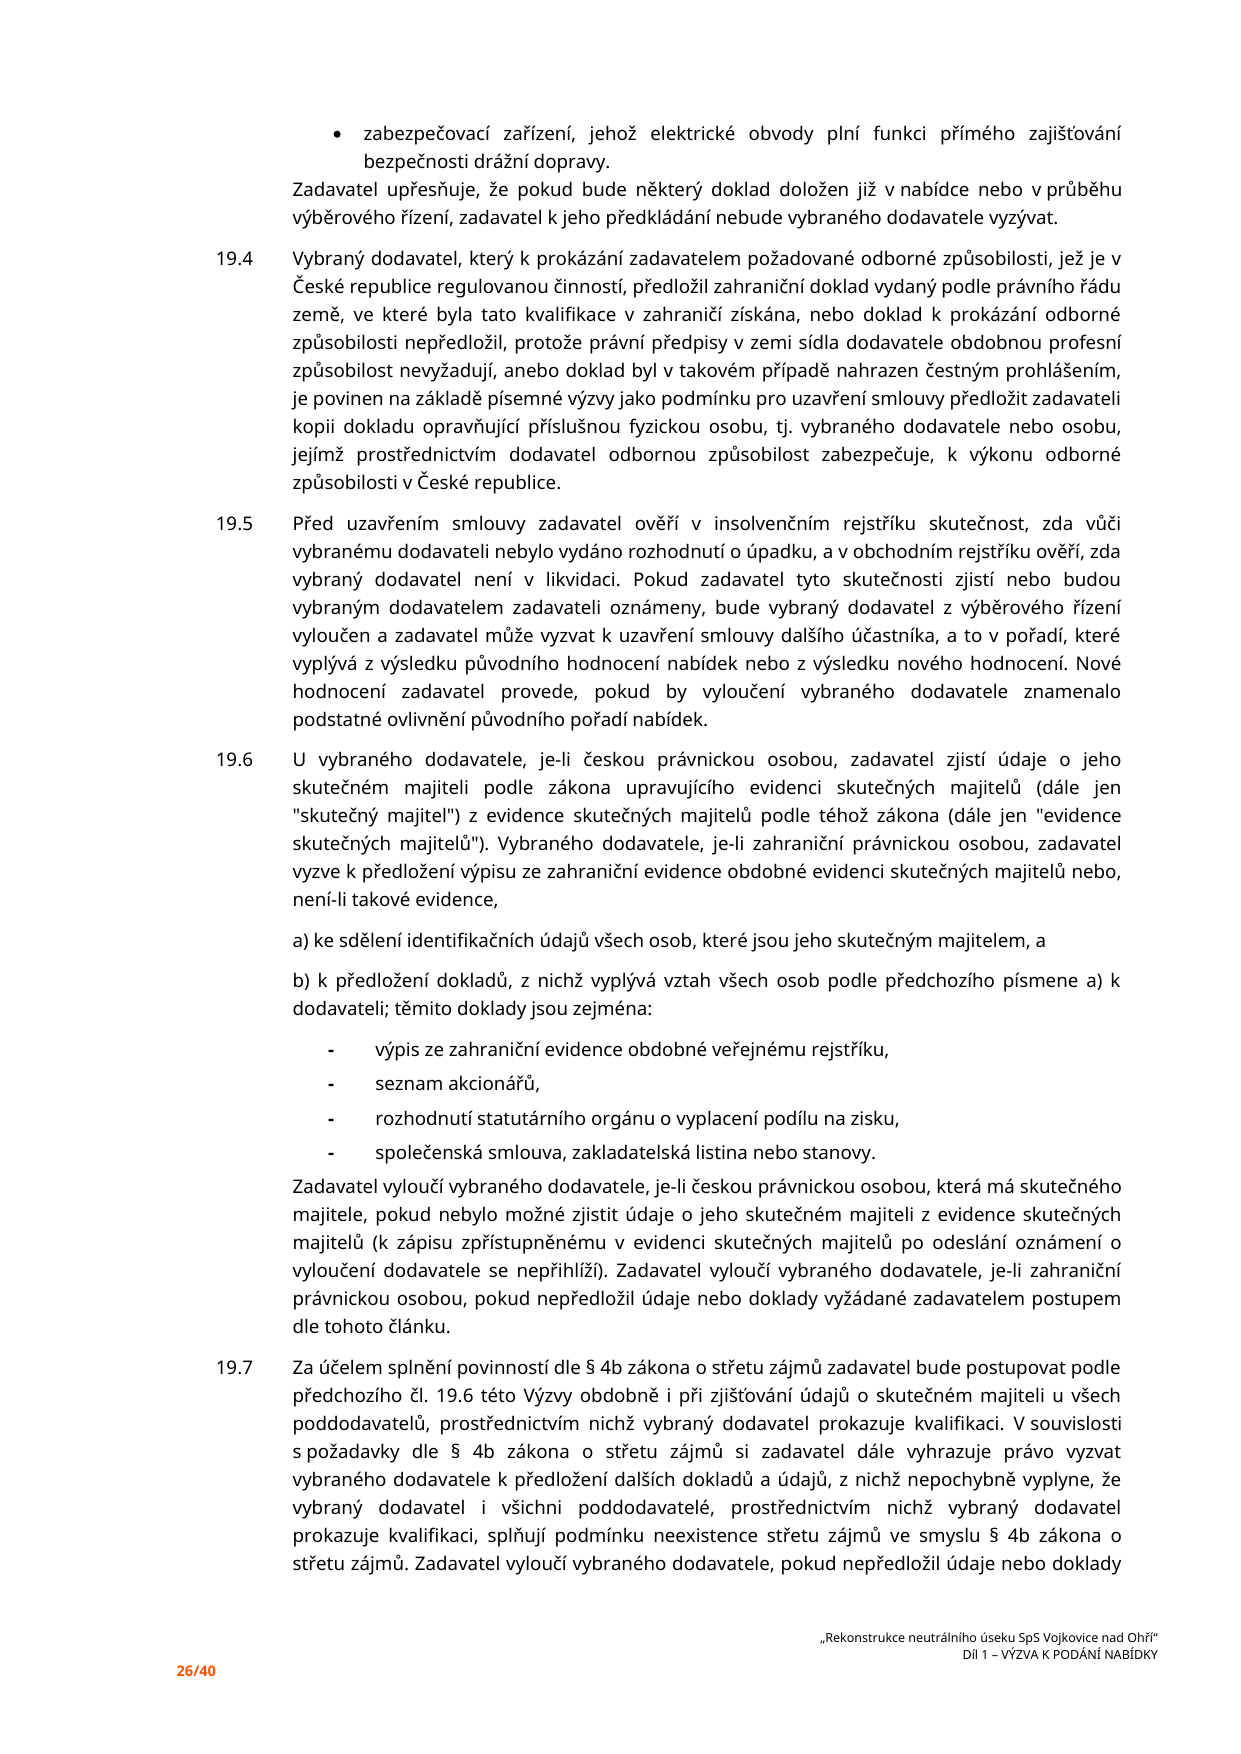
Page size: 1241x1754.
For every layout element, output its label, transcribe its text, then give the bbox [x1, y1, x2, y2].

text b) k předložení dokladů, z nichž vyplývá vztah všech osob podle předchozího písmene a) k dodavateli; těmito doklady jsou zejména: [292, 968, 1122, 1021]
text zabezpečovací zařízení, jehož elektrické obvody plní funkci přímého zajišťování bezpečnosti drážní dopravy. [334, 121, 1122, 174]
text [216, 1354, 1122, 1576]
text seznam akcionářů, [328, 1071, 1122, 1096]
text výpis ze zahraniční evidence obdobné veřejnému rejstříku, [328, 1036, 1122, 1062]
text Zadavatel upřesňuje, že pokud bude některý doklad doložen již v nabídce nebo v průběhu výběrového řízení, zadavatel k jeho předkládání nebude vybraného dodavatele vyzývat. [292, 177, 1122, 230]
text společenská smlouva, zakladatelská listina nebo stanovy. [328, 1139, 1122, 1164]
text a) ke sdělení identifikačních údajů všech osob, které jsou jeho skutečným majitelem, a [292, 927, 1122, 953]
text rozhodnutí statutárního orgánu o vyplacení podílu na zisku, [328, 1105, 1122, 1130]
text Vybraný dodavatel, který k prokázání zadavatelem požadované odborné způsobilosti, jež je v České republice regulovanou činností, předložil zahraniční doklad vydaný podle právního řádu země, ve které byla tato kvalifikace v zahraničí získána, nebo doklad k prokázání odborné způsobilosti nepředložil, protože právní předpisy v zemi sídla dodavatele obdobnou profesní způsobilost nevyžadují, anebo doklad byl v takovém případě nahrazen čestným prohlášením, je povinen na základě písemné výzvy jako podmínku pro uzavření smlouvy předložit zadavateli kopii dokladu opravňující příslušnou fyzickou osobu, tj. vybraného dodavatele nebo osobu, jejímž prostřednictvím dodavatel odbornou způsobilost zabezpečuje, k výkonu odborné způsobilosti v České republice. [216, 245, 1122, 495]
text Před uzavřením smlouvy zadavatel ověří v insolvenčním rejstříku skutečnost, zda vůči vybranému dodavateli nebylo vydáno rozhodnutí o úpadku, a v obchodním rejstříku ověří, zda vybraný dodavatel není v likvidaci. Pokud zadavatel tyto skutečnosti zjistí nebo budou vybraným dodavatelem zadavateli oznámeny, bude vybraný dodavatel z výběrového řízení vyloučen a zadavatel může vyzvat k uzavření smlouvy dalšího účastníka, a to v pořadí, které vyplývá z výsledku původního hodnocení nabídek nebo z výsledku nového hodnocení. Nové hodnocení zadavatel provede, pokud by vyloučení vybraného dodavatele znamenalo podstatné ovlivnění původního pořadí nabídek. [216, 510, 1122, 732]
text Zadavatel vyloučí vybraného dodavatele, je-li českou právnickou osobou, která má skutečného majitele, pokud nebylo možné zjistit údaje o jeho skutečném majiteli z evidence skutečných majitelů (k zápisu zpřístupněnému v evidenci skutečných majitelů po odeslání oznámení o vyloučení dodavatele se nepřihlíží). Zadavatel vyloučí vybraného dodavatele, je-li zahraniční právnickou osobou, pokud nepředložil údaje nebo doklady vyžádané zadavatelem postupem dle tohoto článku. [292, 1173, 1122, 1339]
text U vybraného dodavatele, je-li českou právnickou osobou, zadavatel zjistí údaje o jeho skutečném majiteli podle zákona upravujícího evidenci skutečných majitelů (dále jen "skutečný majitel") z evidence skutečných majitelů podle téhož zákona (dále jen "evidence skutečných majitelů"). Vybraného dodavatele, je-li zahraniční právnickou osobou, zadavatel vyzve k předložení výpisu ze zahraniční evidence obdobné evidenci skutečných majitelů nebo, není-li takové evidence, [216, 747, 1122, 912]
